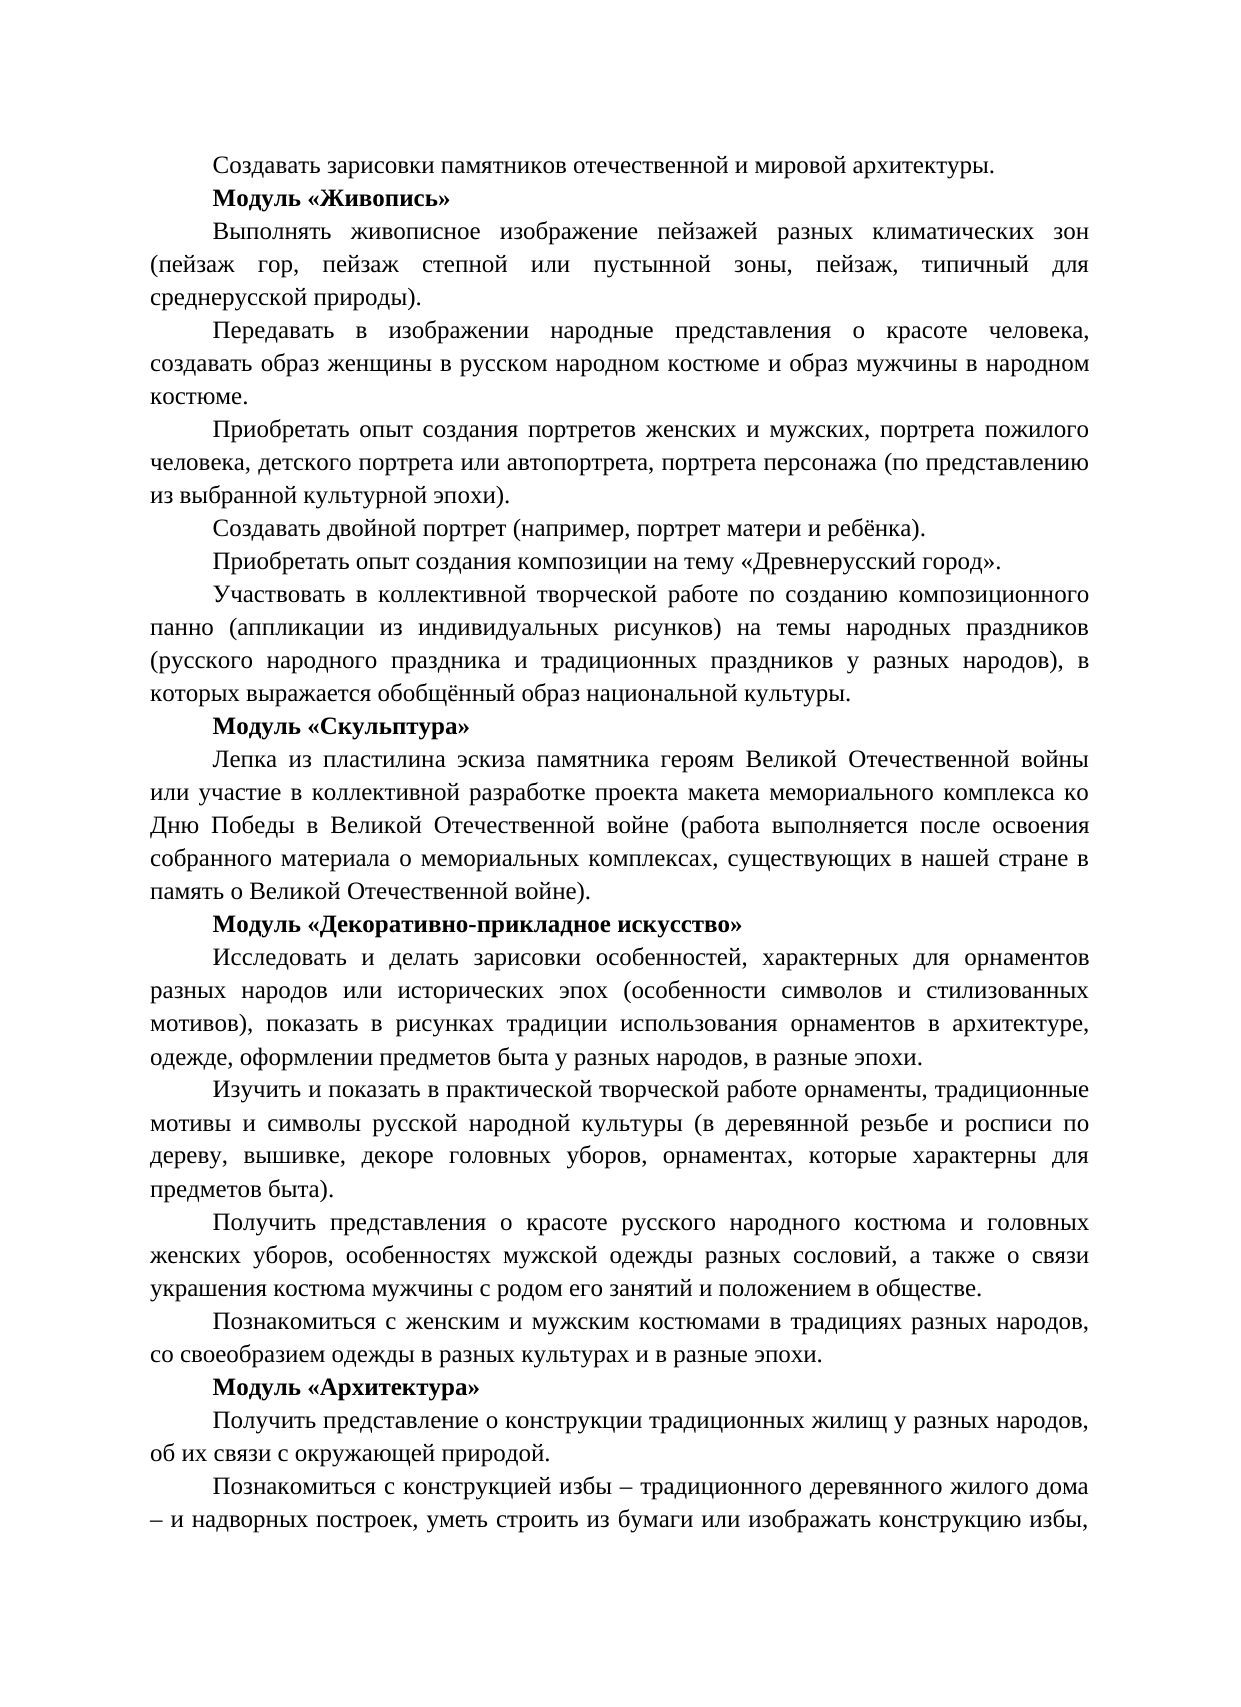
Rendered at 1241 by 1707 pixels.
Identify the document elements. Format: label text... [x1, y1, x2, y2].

text Получить представление о конструкции традиционных жилищ у разных народов, об их связи с окружающей природой. [150, 1405, 1090, 1467]
text Исследовать и делать зарисовки особенностей, характерных для орнаментов разных народов или исторических эпох (особенности символов и стилизованных мотивов), показать в рисунках традиции использования орнаментов в архитектуре, одежде, оформлении предметов быта у разных народов, в разные эпохи. [150, 942, 1090, 1070]
text Создавать зарисовки памятников отечественной и мировой архитектуры. [150, 150, 1090, 179]
text Модуль «Живопись» [150, 183, 1090, 212]
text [150, 1471, 1090, 1533]
text Модуль «Декоративно-прикладное искусство» [150, 909, 1090, 938]
text Модуль «Скульптура» [150, 711, 1090, 740]
text Получить представления о красоте русского народного костюма и головных женских уборов, особенностях мужской одежды разных сословий, а также о связи украшения костюма мужчины с родом его занятий и положением в обществе. [150, 1207, 1090, 1301]
text Создавать двойной портрет (например, портрет матери и ребёнка). [150, 513, 1090, 542]
text Участвовать в коллективной творческой работе по созданию композиционного панно (аппликации из индивидуальных рисунков) на темы народных праздников (русского народного праздника и традиционных праздников у разных народов), в которых выражается обобщённый образ национальной культуры. [150, 579, 1090, 707]
text Познакомиться с женским и мужским костюмами в традициях разных народов, со своеобразием одежды в разных культурах и в разные эпохи. [150, 1306, 1090, 1367]
text Передавать в изображении народные представления о красоте человека, создавать образ женщины в русском народном костюме и образ мужчины в народном костюме. [150, 315, 1090, 410]
text Изучить и показать в практической творческой работе орнаменты, традиционные мотивы и символы русской народной культуры (в деревянной резьбе и росписи по дереву, вышивке, декоре головных уборов, орнаментах, которые характерны для предметов быта). [150, 1074, 1090, 1202]
text Выполнять живописное изображение пейзажей разных климатических зон (пейзаж гор, пейзаж степной или пустынной зоны, пейзаж, типичный для среднерусской природы). [150, 216, 1090, 311]
text Приобретать опыт создания композиции на тему «Древнерусский город». [150, 546, 1090, 575]
text Приобретать опыт создания портретов женских и мужских, портрета пожилого человека, детского портрета или автопортрета, портрета персонажа (по представлению из выбранной культурной эпохи). [150, 414, 1090, 509]
text Модуль «Архитектура» [150, 1372, 1090, 1401]
text Лепка из пластилина эскиза памятника героям Великой Отечественной войны или участие в коллективной разработке проекта макета мемориального комплекса ко Дню Победы в Великой Отечественной войне (работа выполняется после освоения собранного материала о мемориальных комплексах, существующих в нашей стране в память о Великой Отечественной войне). [150, 744, 1090, 905]
